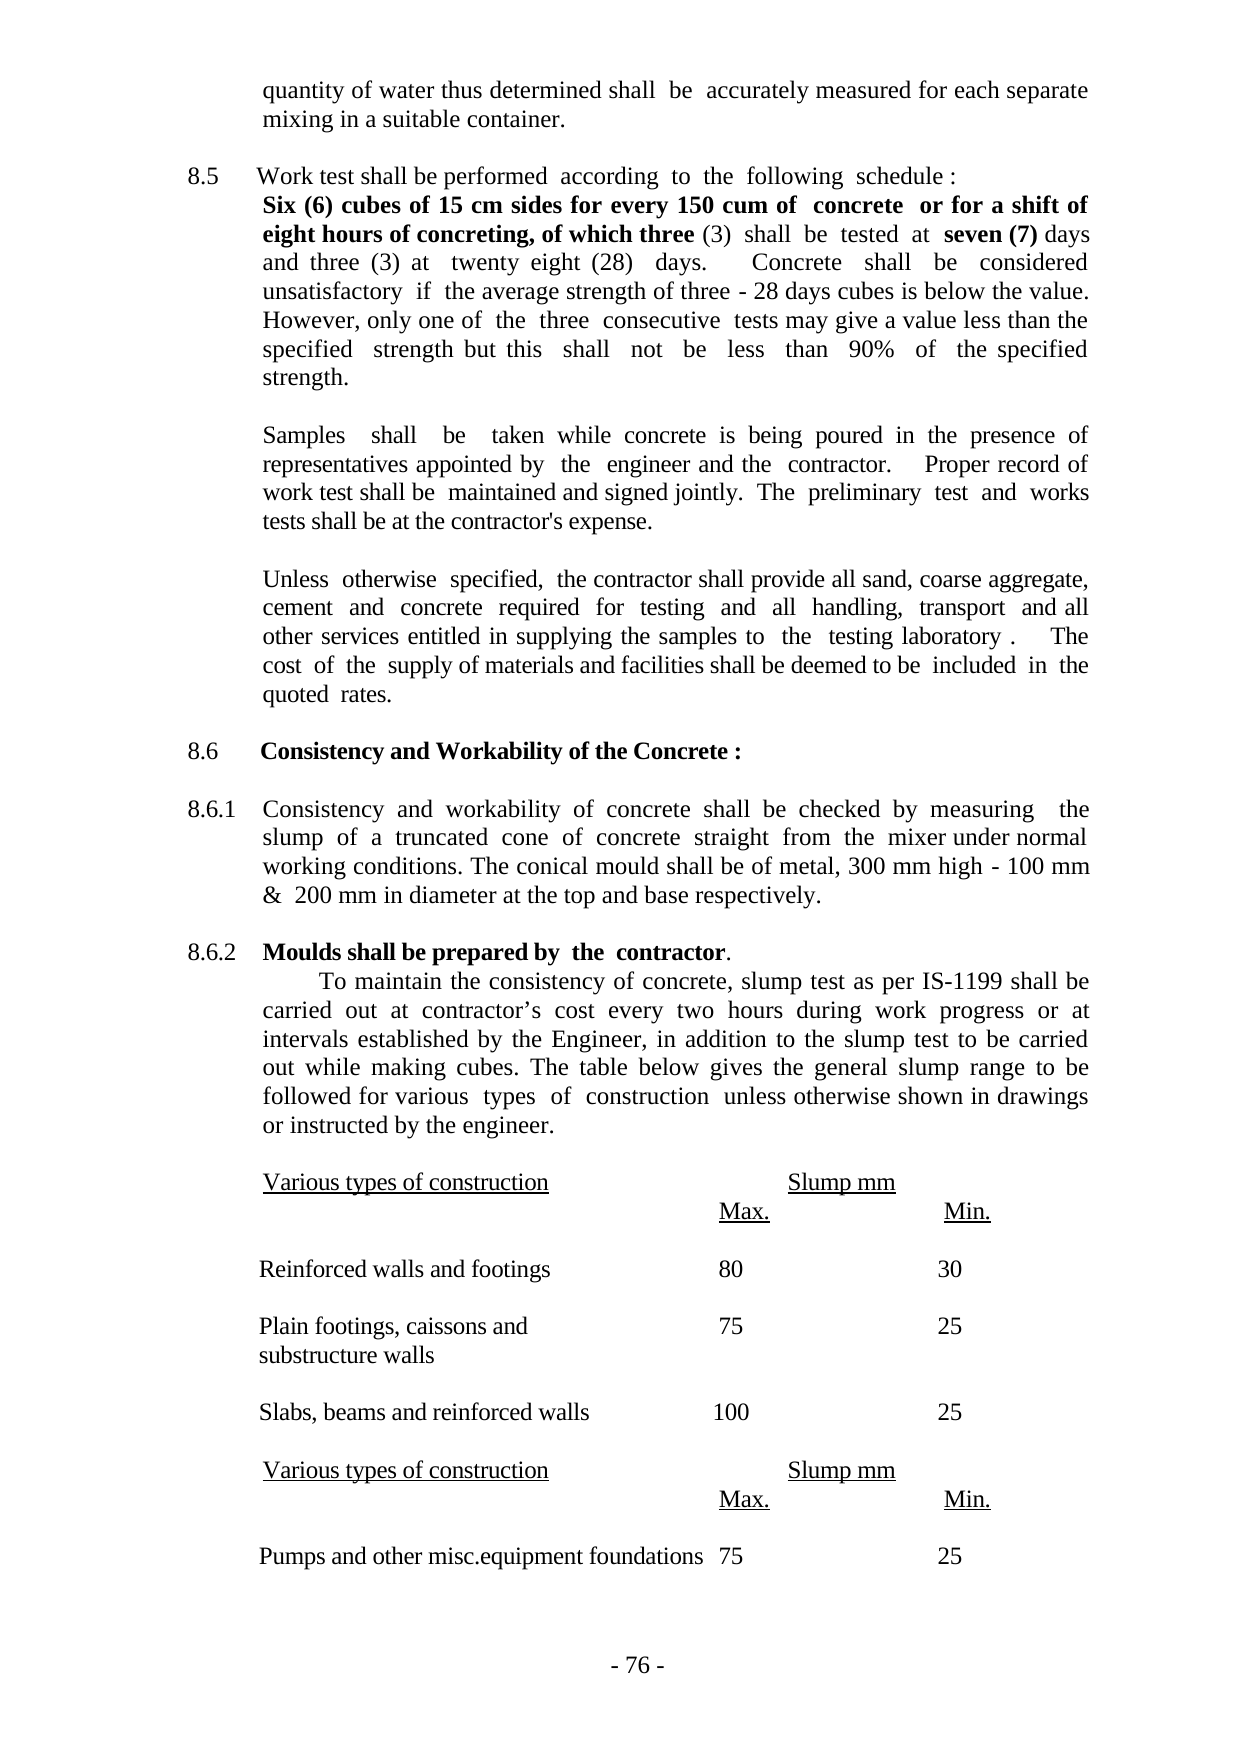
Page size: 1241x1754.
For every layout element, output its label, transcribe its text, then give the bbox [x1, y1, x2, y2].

text Samples shall be taken while concrete is being poured in the presence of representatives appointed by the engineer and the contractor. Proper record of work test shall be maintained and signed jointly. The preliminary test and works tests shall be at the contractor's expense. [178, 420, 1090, 535]
text Six (6) cubes of 15 cm sides for every 150 cum of concrete or for a shift of eight hours of concreting, of which three (3) shall be tested at seven (7) days and three (3) at twenty eight (28) days. Concrete shall be considered unsatisfactory if the average strength of three - 28 days cubes is below the value. However, only one of the three consecutive tests may give a value less than the specified strength but this shall not be less than 90% of the specified strength. [262, 190, 1090, 391]
text Various types of construction Slump mm [187, 1455, 1090, 1484]
text Various types of construction Slump mm [187, 1167, 1090, 1196]
text 8.6.2 Moulds shall be prepared by the contractor. [187, 937, 1090, 966]
text 8.6 Consistency and Workability of the Concrete : [187, 736, 1090, 765]
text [262, 75, 1090, 132]
text Unless otherwise specified, the contractor shall provide all sand, coarse aggregate, cement and concrete required for testing and all handling, transport and all other services entitled in supplying the samples to the testing laboratory . The cost of the supply of materials and facilities shall be deemed to be included in the quoted rates. [187, 564, 1090, 707]
text substructure walls [187, 1340, 1090, 1369]
text Pumps and other misc.equipment foundations 75 25 [187, 1541, 1090, 1570]
text 8.5 Work test shall be performed according to the following schedule : [187, 161, 1090, 190]
text Max. Min. [187, 1484, 1090, 1512]
text To maintain the consistency of concrete, slump test as per IS-1199 shall be carried out at contractor’s cost every two hours during work progress or at intervals established by the Engineer, in addition to the slump test to be carried out while making cubes. The table below gives the general slump range to be followed for various types of construction unless otherwise shown in drawings or instructed by the engineer. [262, 966, 1090, 1139]
text Plain footings, caissons and 75 25 [187, 1311, 1090, 1340]
text 8.6.1 Consistency and workability of concrete shall be checked by measuring the slump of a truncated cone of concrete straight from the mixer under normal working conditions. The conical mould shall be of metal, 300 mm high - 100 mm & 200 mm in diameter at the top and base respectively. [187, 794, 1090, 909]
text Slabs, beams and reinforced walls 100 25 [187, 1397, 1090, 1426]
text Reinforced walls and footings 80 30 [187, 1254, 1090, 1282]
text Max. Min. [187, 1196, 1090, 1225]
